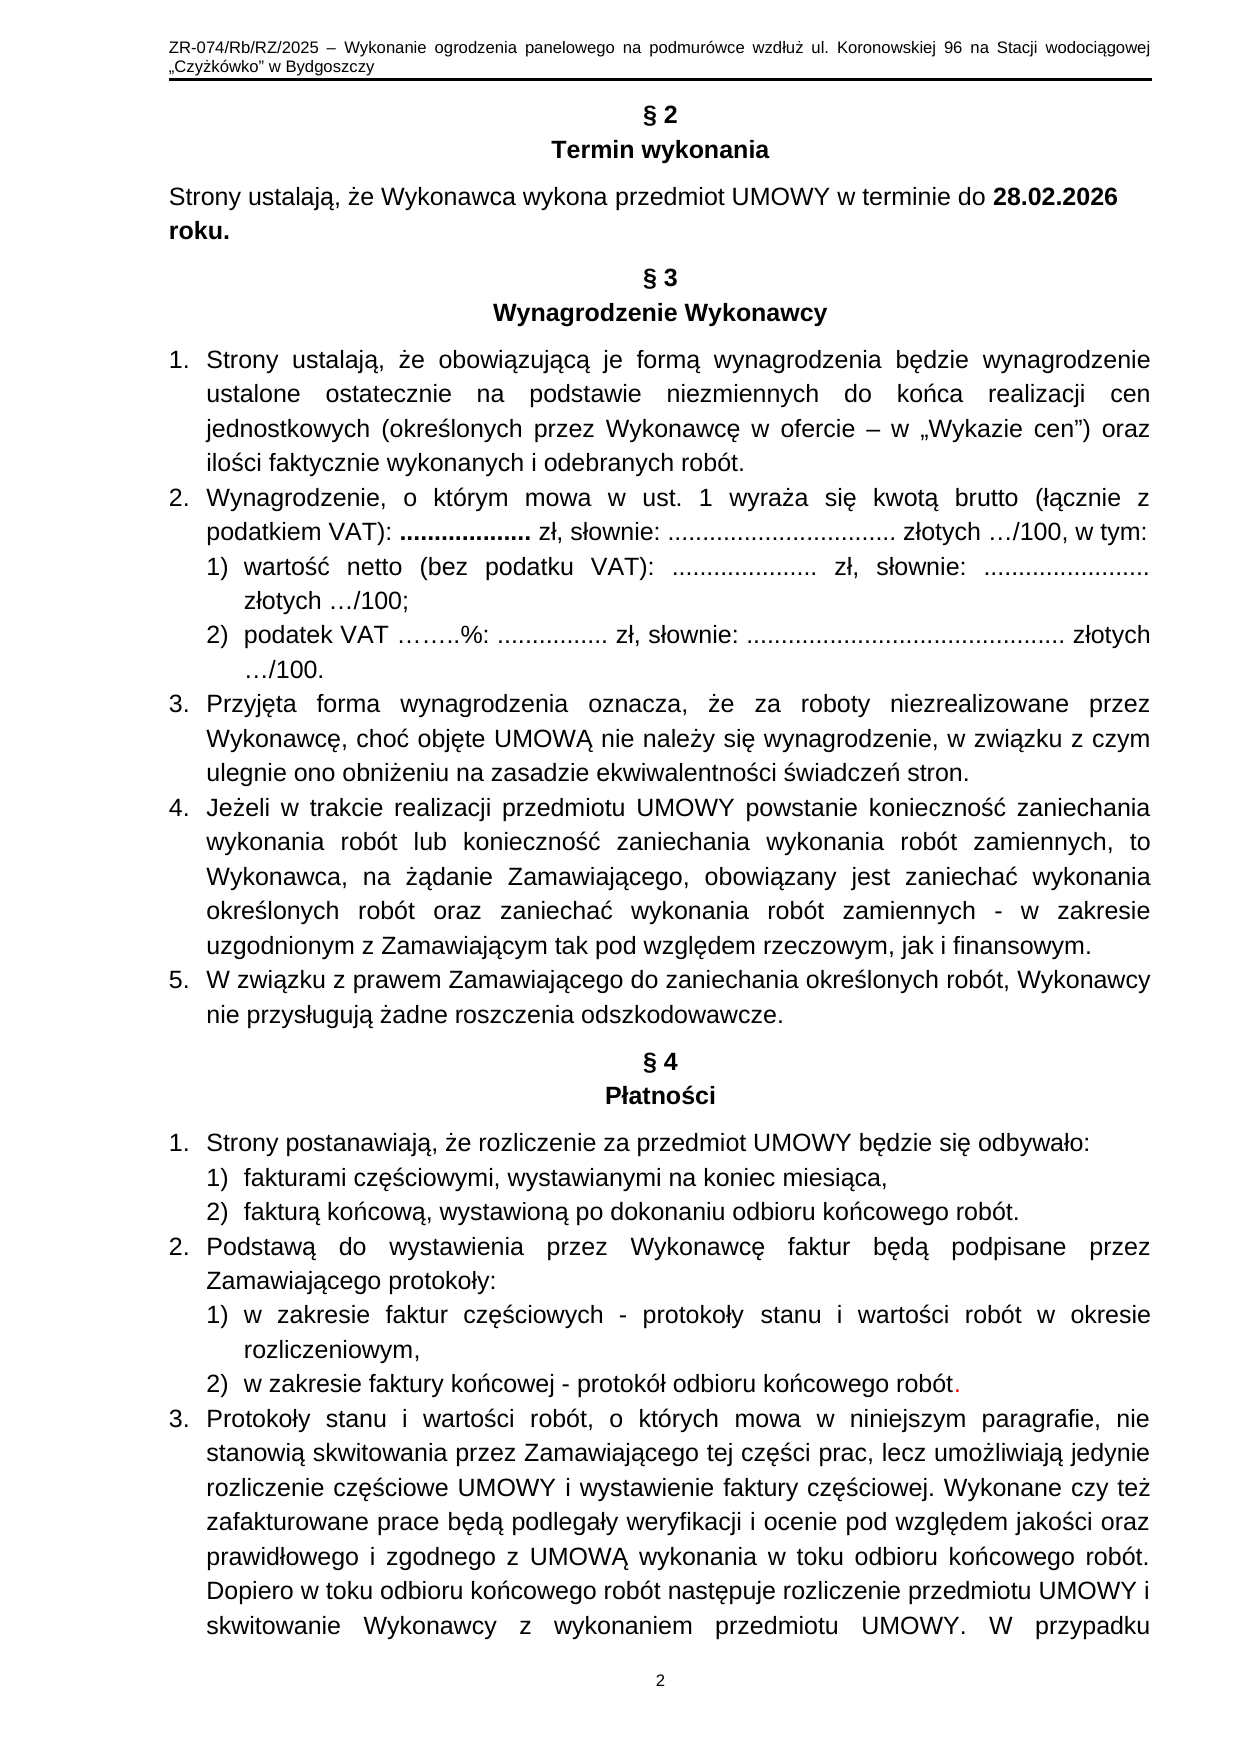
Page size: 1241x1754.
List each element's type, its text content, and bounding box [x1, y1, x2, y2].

list Przyjęta forma wynagrodzenia oznacza, że za roboty niezrealizowane przez Wykonawcę, choć objęte UMOWĄ nie należy się wynagrodzenie, w związku z czym ulegnie ono obniżeniu na zasadzie ekwiwalentności świadczeń stron. [169, 689, 1152, 787]
list w zakresie faktur częściowych - protokoły stanu i wartości robót w okresie rozliczeniowym, [206, 1301, 1152, 1364]
list podatek VAT ……..%: ................ zł, słownie: .............................................. złotych …/100. [206, 620, 1152, 684]
text Strony ustalają, że Wykonawca wykona przedmiot UMOWY w terminie do 28.02.2026 roku. [169, 182, 1152, 245]
list Jeżeli w trakcie realizacji przedmiotu UMOWY powstanie konieczność zaniechania wykonania robót lub konieczność zaniechania wykonania robót zamiennych, to Wykonawca, na żądanie Zamawiającego, obowiązany jest zaniechać wykonania określonych robót oraz zaniechać wykonania robót zamiennych - w zakresie uzgodnionym z Zamawiającym tak pod względem rzeczowym, jak i finansowym. [169, 793, 1152, 959]
list Strony postanawiają, że rozliczenie za przedmiot UMOWY będzie się odbywało: [169, 1128, 1152, 1157]
subtitle § 4 Płatności [169, 1047, 1152, 1110]
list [169, 1404, 1152, 1639]
list fakturami częściowymi, wystawianymi na koniec miesiąca, [206, 1163, 1152, 1191]
list fakturą końcową, wystawioną po dokonaniu odbioru końcowego robót. [206, 1197, 1152, 1226]
list W związku z prawem Zamawiającego do zaniechania określonych robót, Wykonawcy nie przysługują żadne roszczenia odszkodowawcze. [169, 965, 1152, 1028]
list Podstawą do wystawienia przez Wykonawcę faktur będą podpisane przez Zamawiającego protokoły: [169, 1232, 1152, 1295]
list Wynagrodzenie, o którym mowa w ust. 1 wyraża się kwotą brutto (łącznie z podatkiem VAT): ................... zł, słownie: ................................. złotych …/100, w tym: [169, 482, 1152, 546]
list wartość netto (bez podatku VAT): ..................... zł, słownie: ........................ złotych …/100; [206, 551, 1152, 615]
list w zakresie faktury końcowej - protokół odbioru końcowego robót. [206, 1369, 1152, 1398]
subtitle § 2 Termin wykonania [169, 100, 1152, 163]
subtitle § 3 Wynagrodzenie Wykonawcy [169, 263, 1152, 326]
list Strony ustalają, że obowiązującą je formą wynagrodzenia będzie wynagrodzenie ustalone ostatecznie na podstawie niezmiennych do końca realizacji cen jednostkowych (określonych przez Wykonawcę w ofercie – w „Wykazie cen”) oraz ilości faktycznie wykonanych i odebranych robót. [169, 344, 1152, 477]
